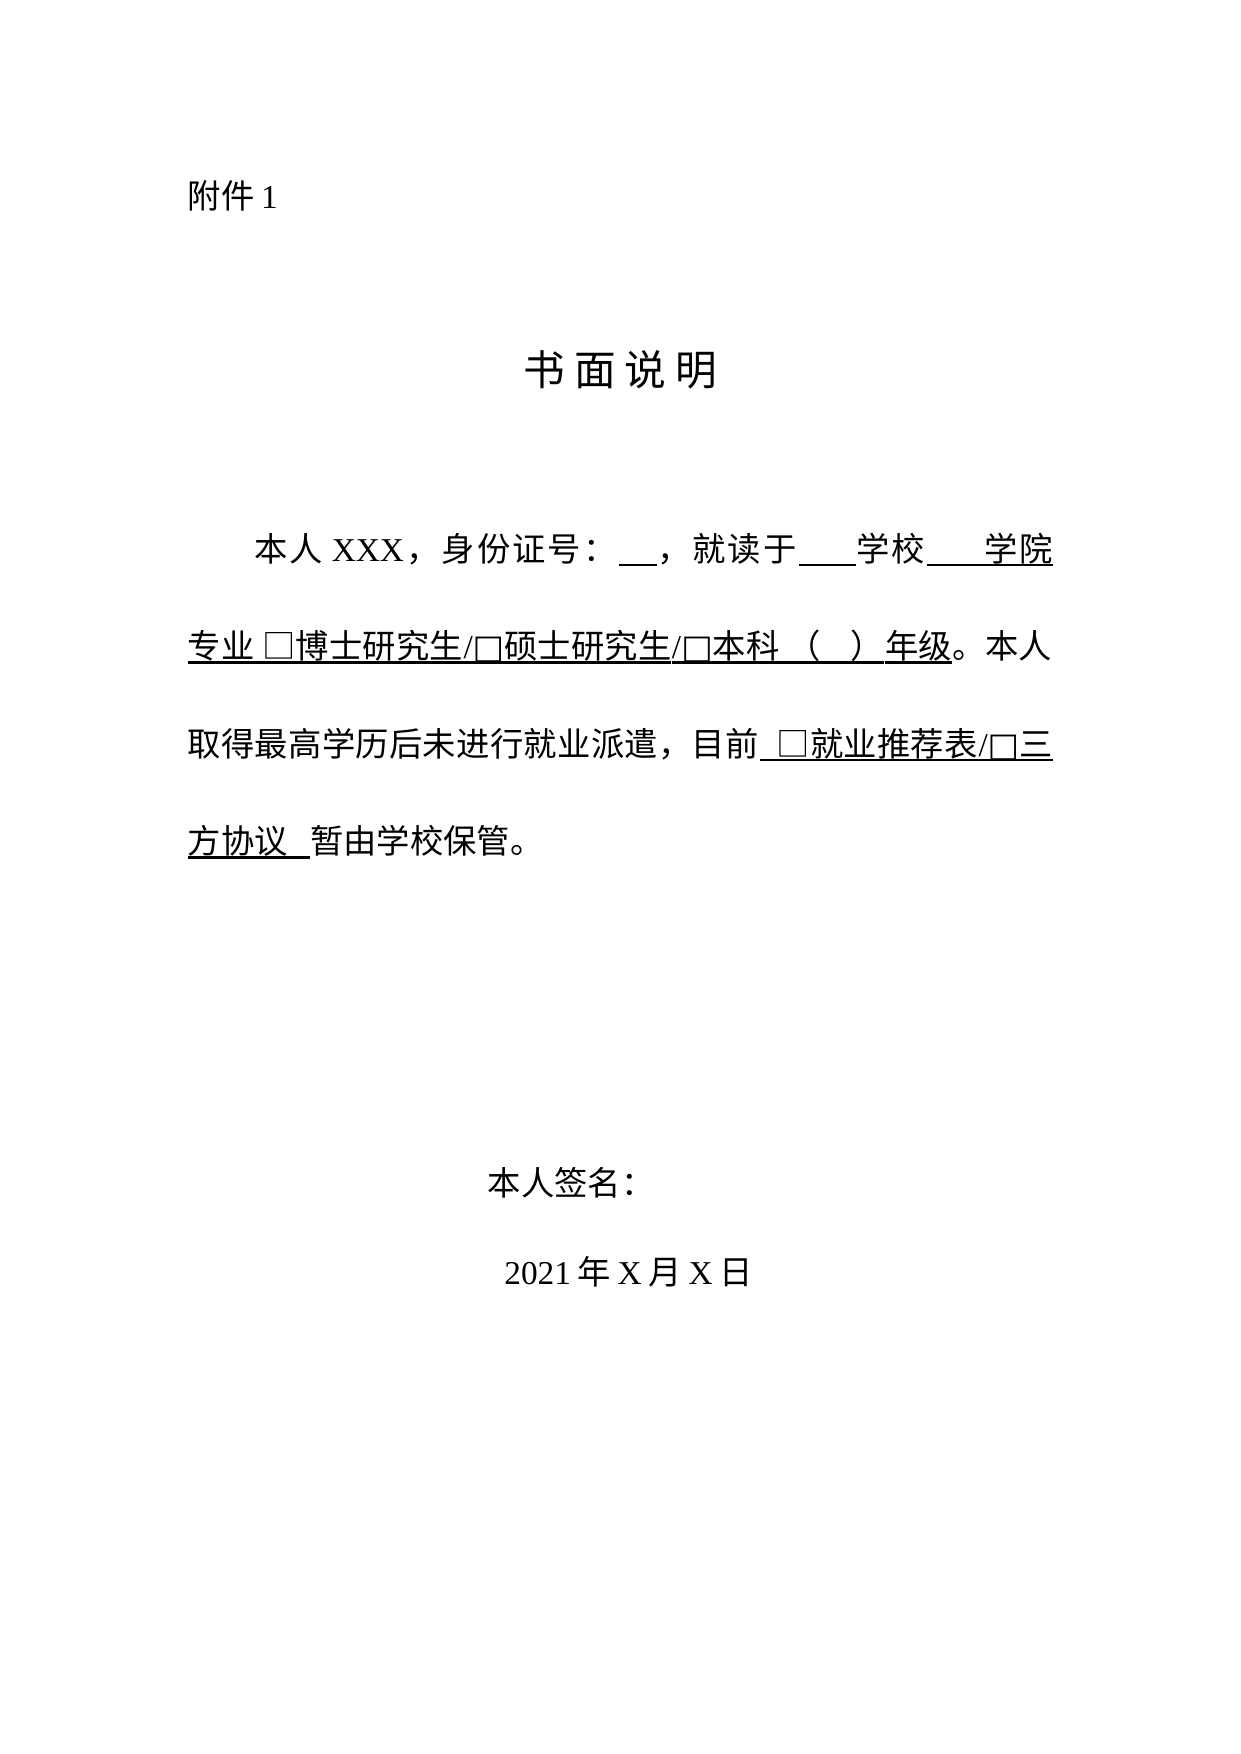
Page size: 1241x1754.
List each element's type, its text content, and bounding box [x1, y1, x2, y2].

list 附件1 [187, 162, 1053, 227]
list 本人签名： [187, 1148, 1053, 1213]
list 书 面 说 明 [187, 335, 1053, 400]
list 本人XXX，身份证号： ，就读于 学校 学院 专业 □博士研究生/□硕士研究生/□本科 （ ）年级。本人取得最高学历后未进行就业派遣，目前 □就业推荐表/□三方协议 暂由学校保管。 [187, 514, 1053, 872]
list 2021年X月X日 [187, 1238, 1053, 1303]
